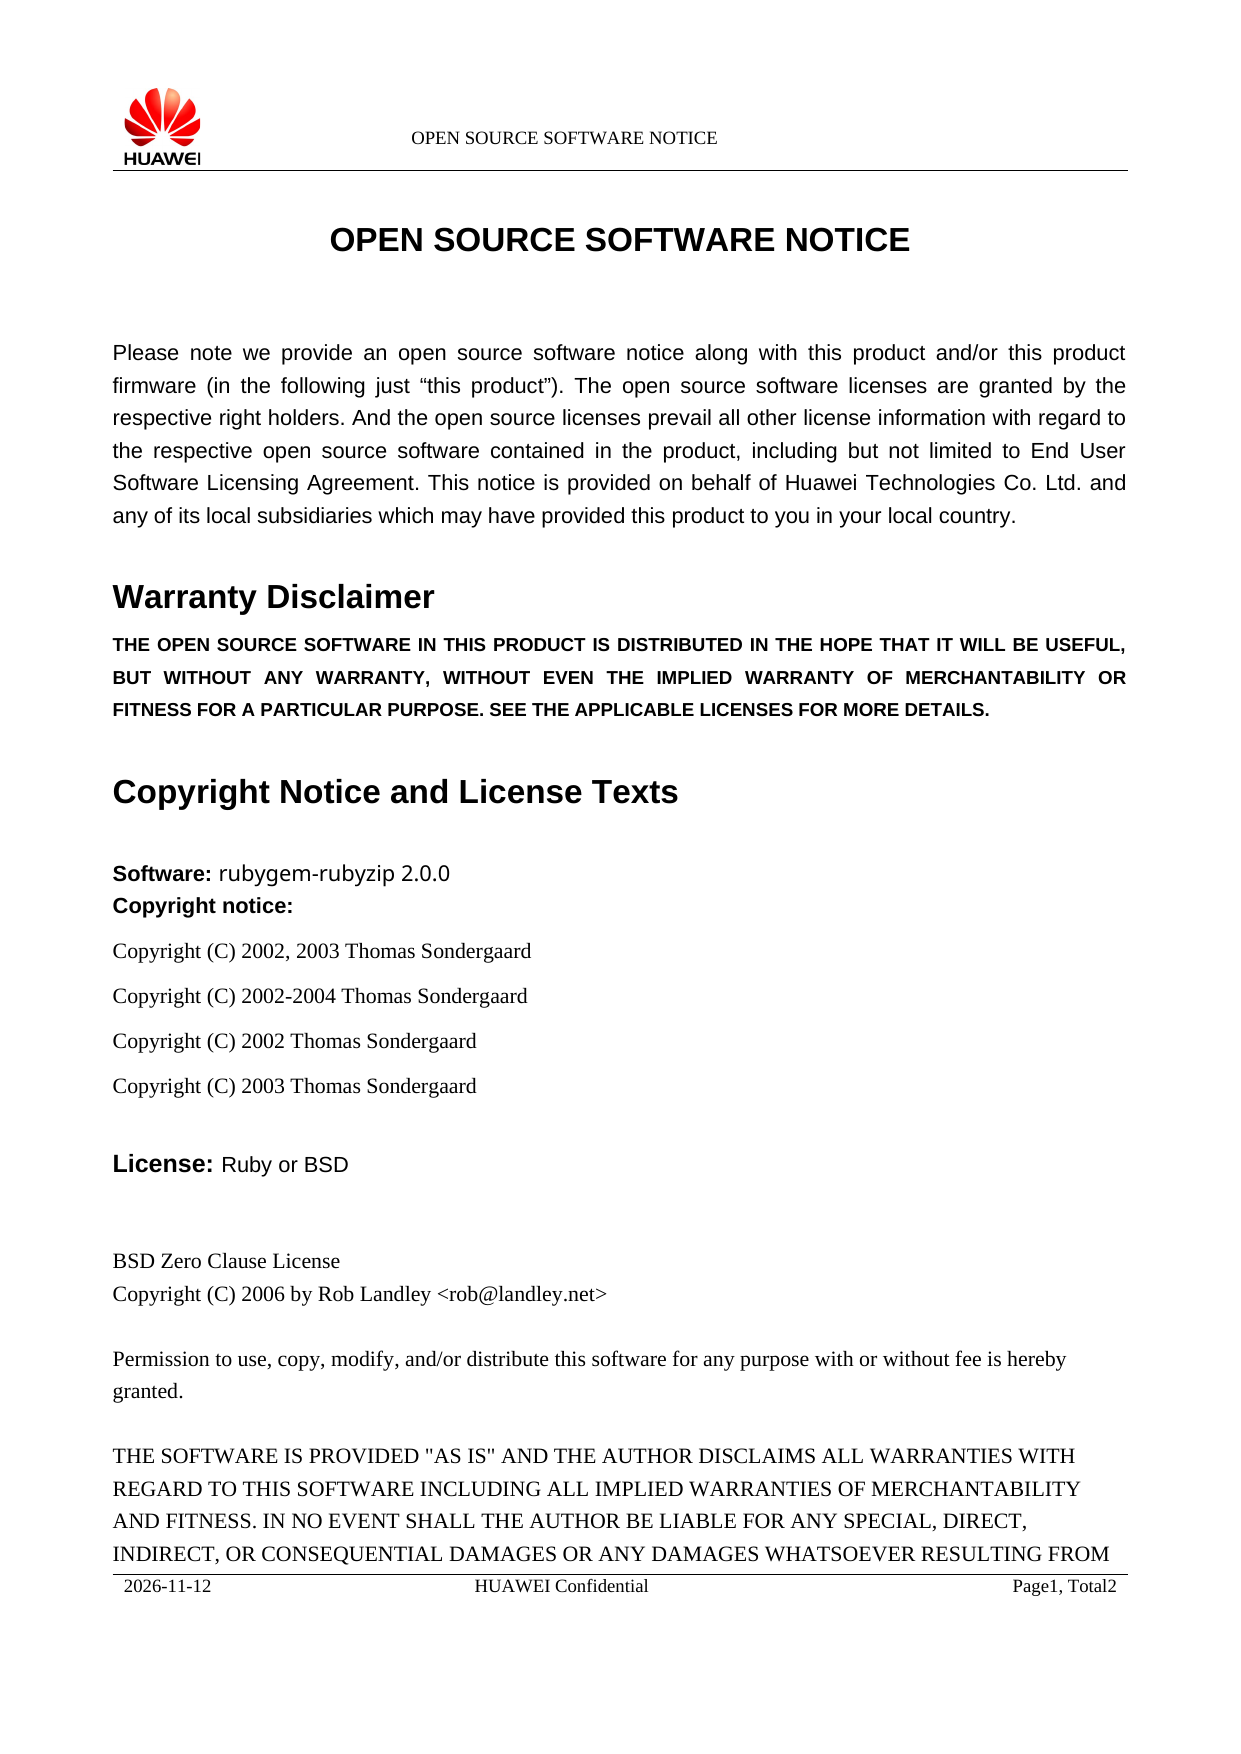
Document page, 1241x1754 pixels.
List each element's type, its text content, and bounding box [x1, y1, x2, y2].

text Copyright (C) 2002 Thomas Sondergaard [112, 1024, 1128, 1057]
picture [124, 88, 201, 165]
text OPEN SOURCE SOFTWARE NOTICE [112, 206, 1128, 271]
text Copyright (C) 2002, 2003 Thomas Sondergaard [112, 934, 1128, 966]
text Copyright (C) 2002-2004 Thomas Sondergaard [112, 979, 1128, 1012]
text Copyright notice: [112, 889, 1128, 921]
text The open source software in this product is distributed in the hope that it will be useful, but WITHOUT ANY WARRANTY, without even the implied warranty of MERCHANTABILITY or FITNESS FOR A PARTICULAR PURPOSE. See the applicable licenses for more details. [112, 629, 1128, 726]
text Copyright Notice and License Texts [112, 759, 1128, 824]
text Warranty Disclaimer [112, 564, 1128, 629]
title Software: rubygem-rubyzip 2.0.0 [112, 856, 1128, 889]
text Please note we provide an open source software notice along with this product and/or this product firmware (in the following just “this product”). The open source software licenses are granted by the respective right holders. And the open source licenses prevail all other license information with regard to the respective open source software contained in the product, including but not limited to End User Software Licensing Agreement. This notice is provided on behalf of Huawei Technologies Co. Ltd. and any of its local subsidiaries which may have provided this product to you in your local country. [112, 336, 1128, 531]
text Copyright (C) 2003 Thomas Sondergaard [112, 1069, 1128, 1102]
text License: Ruby or BSD [112, 1147, 1128, 1179]
